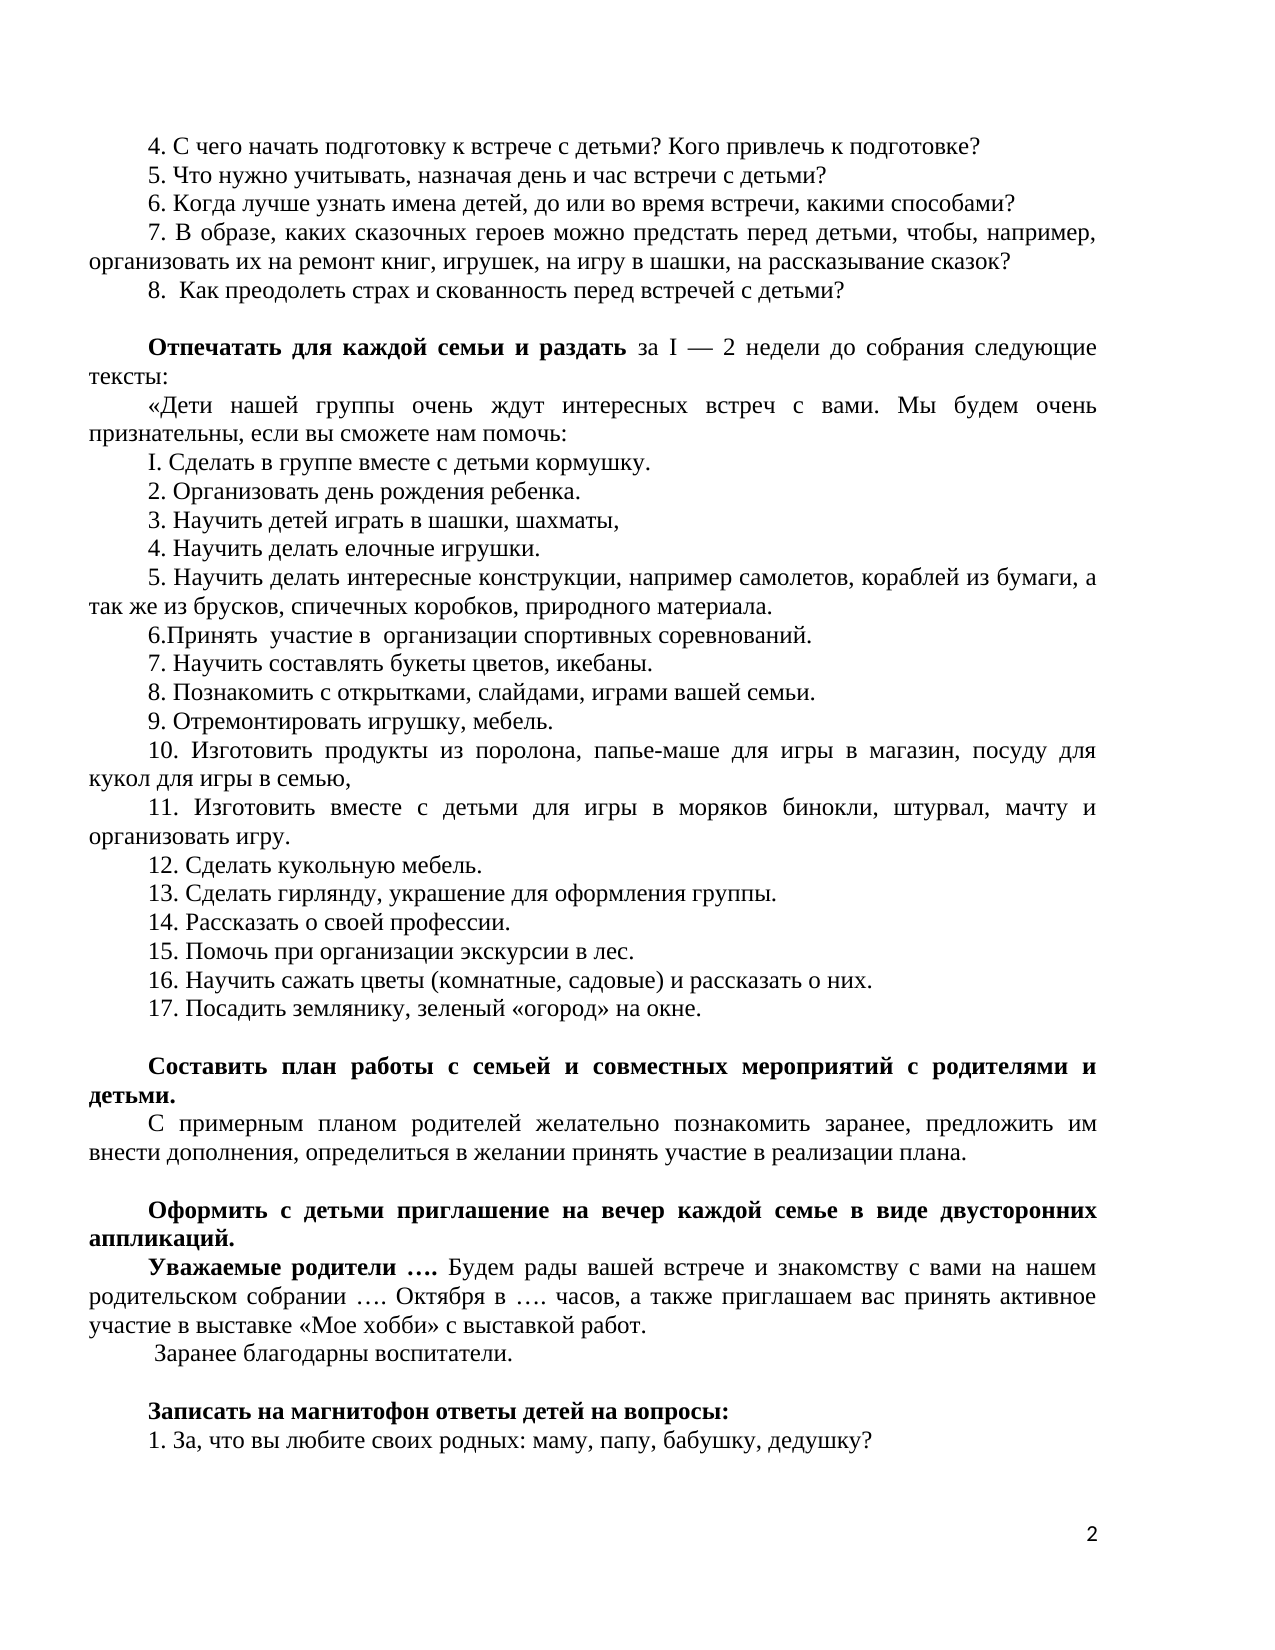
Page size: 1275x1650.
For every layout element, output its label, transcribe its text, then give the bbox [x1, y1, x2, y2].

text Уважаемые родители …. Будем рады вашей встрече и знакомству с вами на нашем родительском собрании …. Октября в …. часов, а также приглашаем вас принять активное участие в выставке «Мое хобби» с выставкой работ. [89, 1252, 1098, 1338]
text 7. В образе, каких сказочных героев можно предстать перед детьми, чтобы, например, организовать их на ремонт книг, игрушек, на игру в шашки, на рассказывание сказок? [89, 217, 1098, 275]
text Составить план работы с семьей и совместных мероприятий с родителями и детьми. [89, 1051, 1098, 1108]
text Отпечатать для каждой семьи и раздать за I — 2 недели до собрания следующие тексты: [89, 332, 1098, 390]
text 16. Научить сажать цветы (комнатные, садовые) и рассказать о них. [89, 965, 1098, 993]
text 8. Познакомить с открытками, слайдами, играми вашей семьи. [89, 677, 1098, 706]
text 8. Как преодолеть страх и скованность перед встречей с детьми? [89, 275, 1098, 303]
text Заранее благодарны воспитатели. [89, 1338, 1098, 1367]
text I. Сделать в группе вместе с детьми кормушку. [89, 447, 1098, 476]
text 13. Сделать гирлянду, украшение для оформления группы. [89, 878, 1098, 907]
text Записать на магнитофон ответы детей на вопросы: [89, 1396, 1098, 1425]
text 15. Помочь при организации экскурсии в лес. [89, 936, 1098, 965]
text 11. Изготовить вместе с детьми для игры в моряков бинокли, штурвал, мачту и организовать игру. [89, 792, 1098, 850]
text 1. За, что вы любите своих родных: маму, папу, бабушку, дедушку? [89, 1425, 1098, 1453]
text 5. Что нужно учитывать, назначая день и час встречи с детьми? [89, 160, 1098, 188]
text 17. Посадить землянику, зеленый «огород» на окне. [89, 993, 1098, 1022]
text Оформить с детьми приглашение на вечер каждой семье в виде двусторонних аппликаций. [89, 1195, 1098, 1252]
text 7. Научить составлять букеты цветов, икебаны. [89, 648, 1098, 677]
text 14. Рассказать о своей профессии. [89, 907, 1098, 936]
text 3. Научить детей играть в шашки, шахматы, [89, 505, 1098, 533]
text С примерным планом родителей желательно познакомить заранее, предложить им внести дополнения, определиться в желании принять участие в реализации плана. [89, 1108, 1098, 1166]
text 9. Отремонтировать игрушку, мебель. [89, 706, 1098, 735]
text 12. Сделать кукольную мебель. [89, 850, 1098, 878]
text 2. Организовать день рождения ребенка. [89, 476, 1098, 505]
text 10. Изготовить продукты из поролона, папье-маше для игры в магазин, посуду для кукол для игры в семью, [89, 735, 1098, 792]
text 6.Принять участие в организации спортивных соревнований. [89, 620, 1098, 648]
text «Дети нашей группы очень ждут интересных встреч с вами. Мы будем очень признательны, если вы сможете нам помочь: [89, 390, 1098, 447]
text 4. Научить делать елочные игрушки. [89, 533, 1098, 562]
text 6. Когда лучше узнать имена детей, до или во время встречи, какими способами? [89, 188, 1098, 217]
text 4. С чего начать подготовку к встрече с детьми? Кого привлечь к подготовке? [89, 131, 1098, 160]
text 5. Научить делать интересные конструкции, например самолетов, кораблей из бумаги, а так же из брусков, спичечных коробков, природного материала. [89, 562, 1098, 620]
